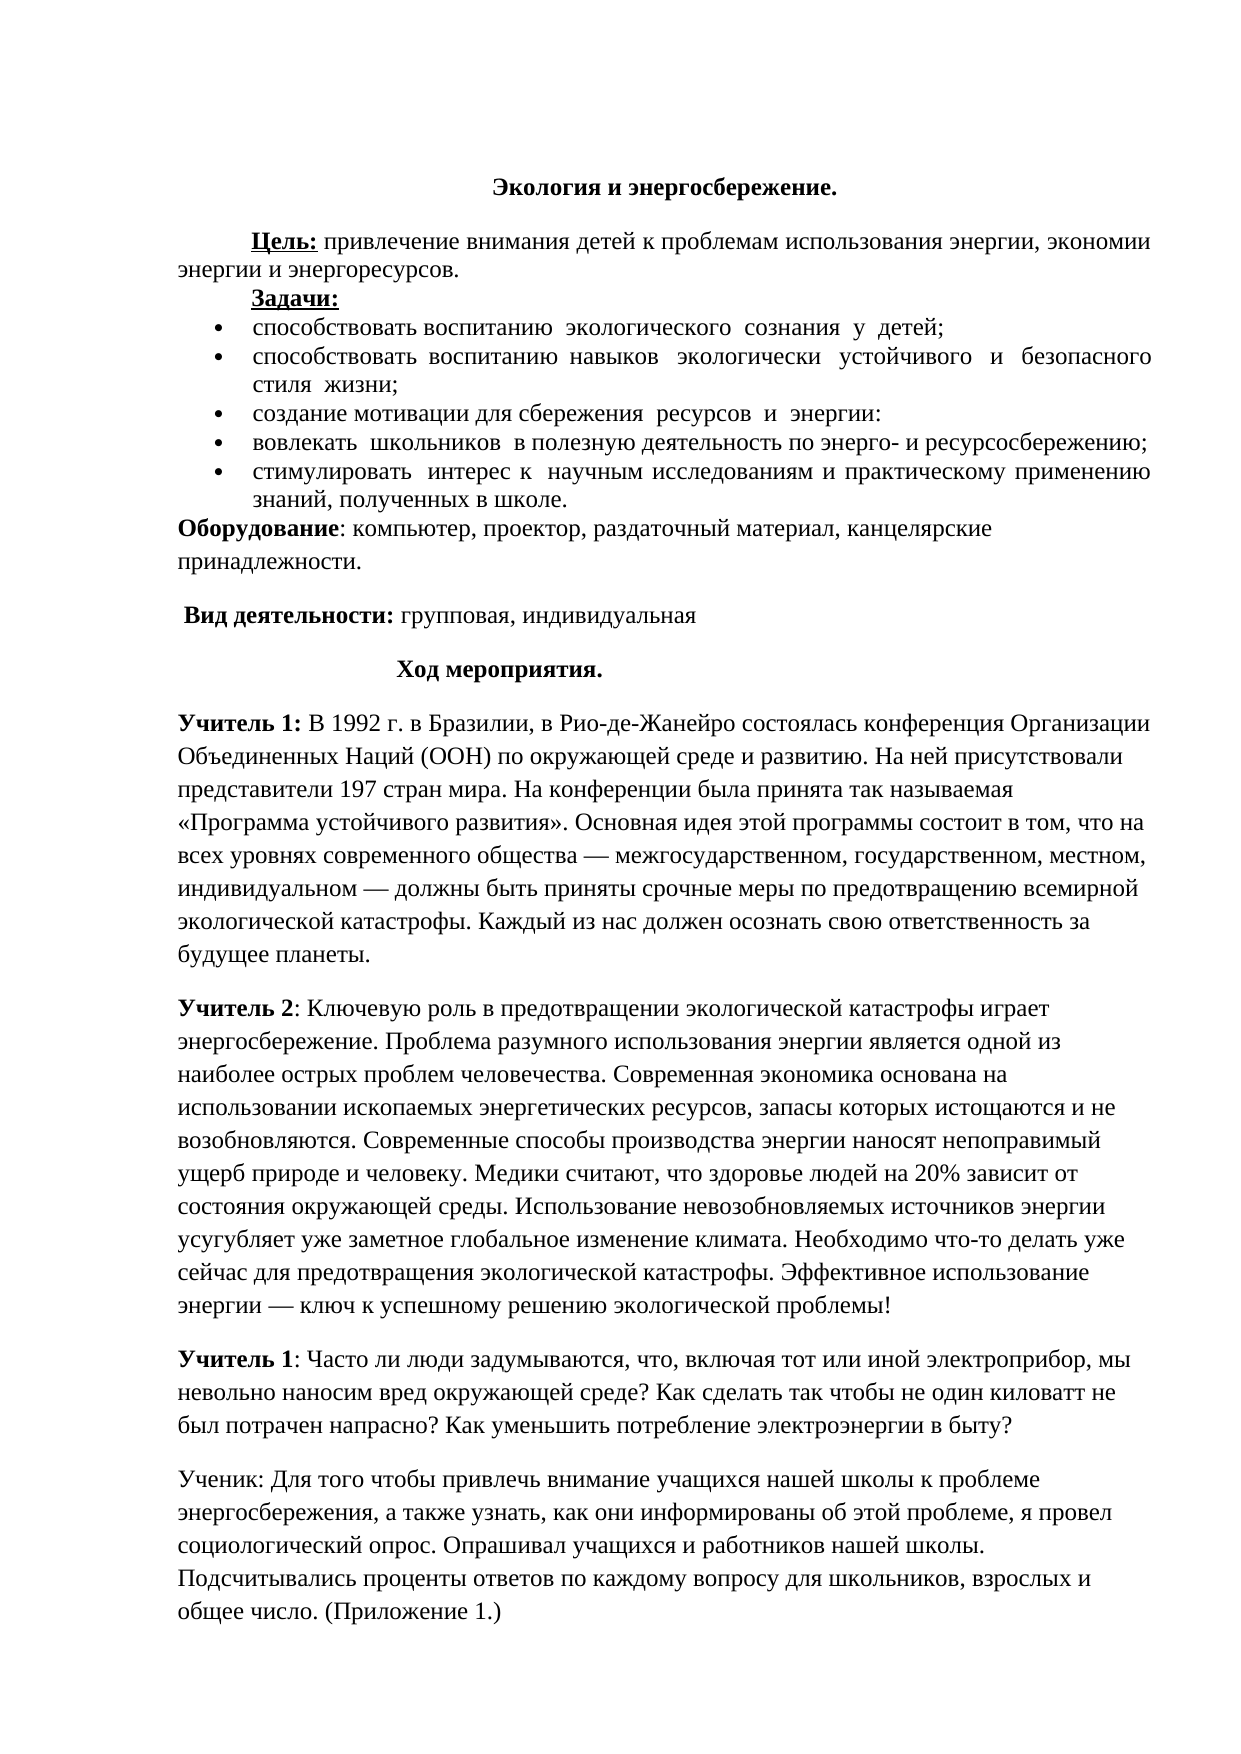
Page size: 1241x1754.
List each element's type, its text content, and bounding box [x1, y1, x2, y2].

text Ученик: Для того чтобы привлечь внимание учащихся нашей школы к проблеме энергосбережения, а также узнать, как они информированы об этой проблеме, я провел социологический опрос. Опрашивал учащихся и работников нашей школы. Подсчитывались проценты ответов по каждому вопросу для школьников, взрослых и общее число. (Приложение 1.) [177, 1464, 1152, 1625]
text Учитель 1: Часто ли люди задумываются, что, включая тот или иной электроприбор, мы невольно наносим вред окружающей среде? Как сделать так чтобы не один киловатт не был потрачен напрасно? Как уменьшить потребление электроэнергии в быту? [177, 1344, 1152, 1439]
list вовлекать школьников в полезную деятельность по энерго- и ресурсосбережению; [215, 427, 1152, 456]
text Задачи: [177, 283, 1152, 312]
text Оборудование: компьютер, проектор, раздаточный материал, канцелярские принадлежности. [177, 513, 1152, 575]
text Ход мероприятия. [177, 654, 1152, 683]
text Учитель 1: В 1992 г. в Бразилии, в Рио-де-Жанейро состоялась конференция Организации Объединенных Наций (ООН) по окружающей среде и развитию. На ней присутствовали представители 197 стран мира. На конференции была принята так называемая «Программа устойчивого развития». Основная идея этой программы состоит в том, что на всех уровнях современного общества — межгосударственном, государственном, местном, индивидуальном — должны быть приняты срочные меры по предотвращению всемирной экологической катастрофы. Каждый из нас должен осознать свою ответственность за будущее планеты. [177, 708, 1152, 968]
list стимулировать интерес к научным исследованиям и практическому применению знаний, полученных в школе. [215, 456, 1152, 513]
list способствовать воспитанию навыков экологически устойчивого и безопасного стиля жизни; [215, 341, 1152, 398]
list создание мотивации для сбережения ресурсов и энергии: [215, 398, 1152, 427]
list способствовать воспитанию экологического сознания у детей; [215, 312, 1152, 341]
text Цель: привлечение внимания детей к проблемам использования энергии, экономии энергии и энергоресурсов. [177, 226, 1152, 283]
text Экология и энергосбережение. [177, 172, 1152, 201]
text Вид деятельности: групповая, индивидуальная [177, 600, 1152, 629]
text Учитель 2: Ключевую роль в предотвращении экологической катастрофы играет энергосбережение. Проблема разумного использования энергии является одной из наиболее острых проблем человечества. Современная экономика основана на использовании ископаемых энергетических ресурсов, запасы которых истощаются и не возобновляются. Современные способы производства энергии наносят непоправимый ущерб природе и человеку. Медики считают, что здоровье людей на 20% зависит от состояния окружающей среды. Использование невозобновляемых источников энергии усугубляет уже заметное глобальное изменение климата. Необходимо что-то делать уже сейчас для предотвращения экологической катастрофы. Эффективное использование энергии — ключ к успешному решению экологической проблемы! [177, 993, 1152, 1319]
